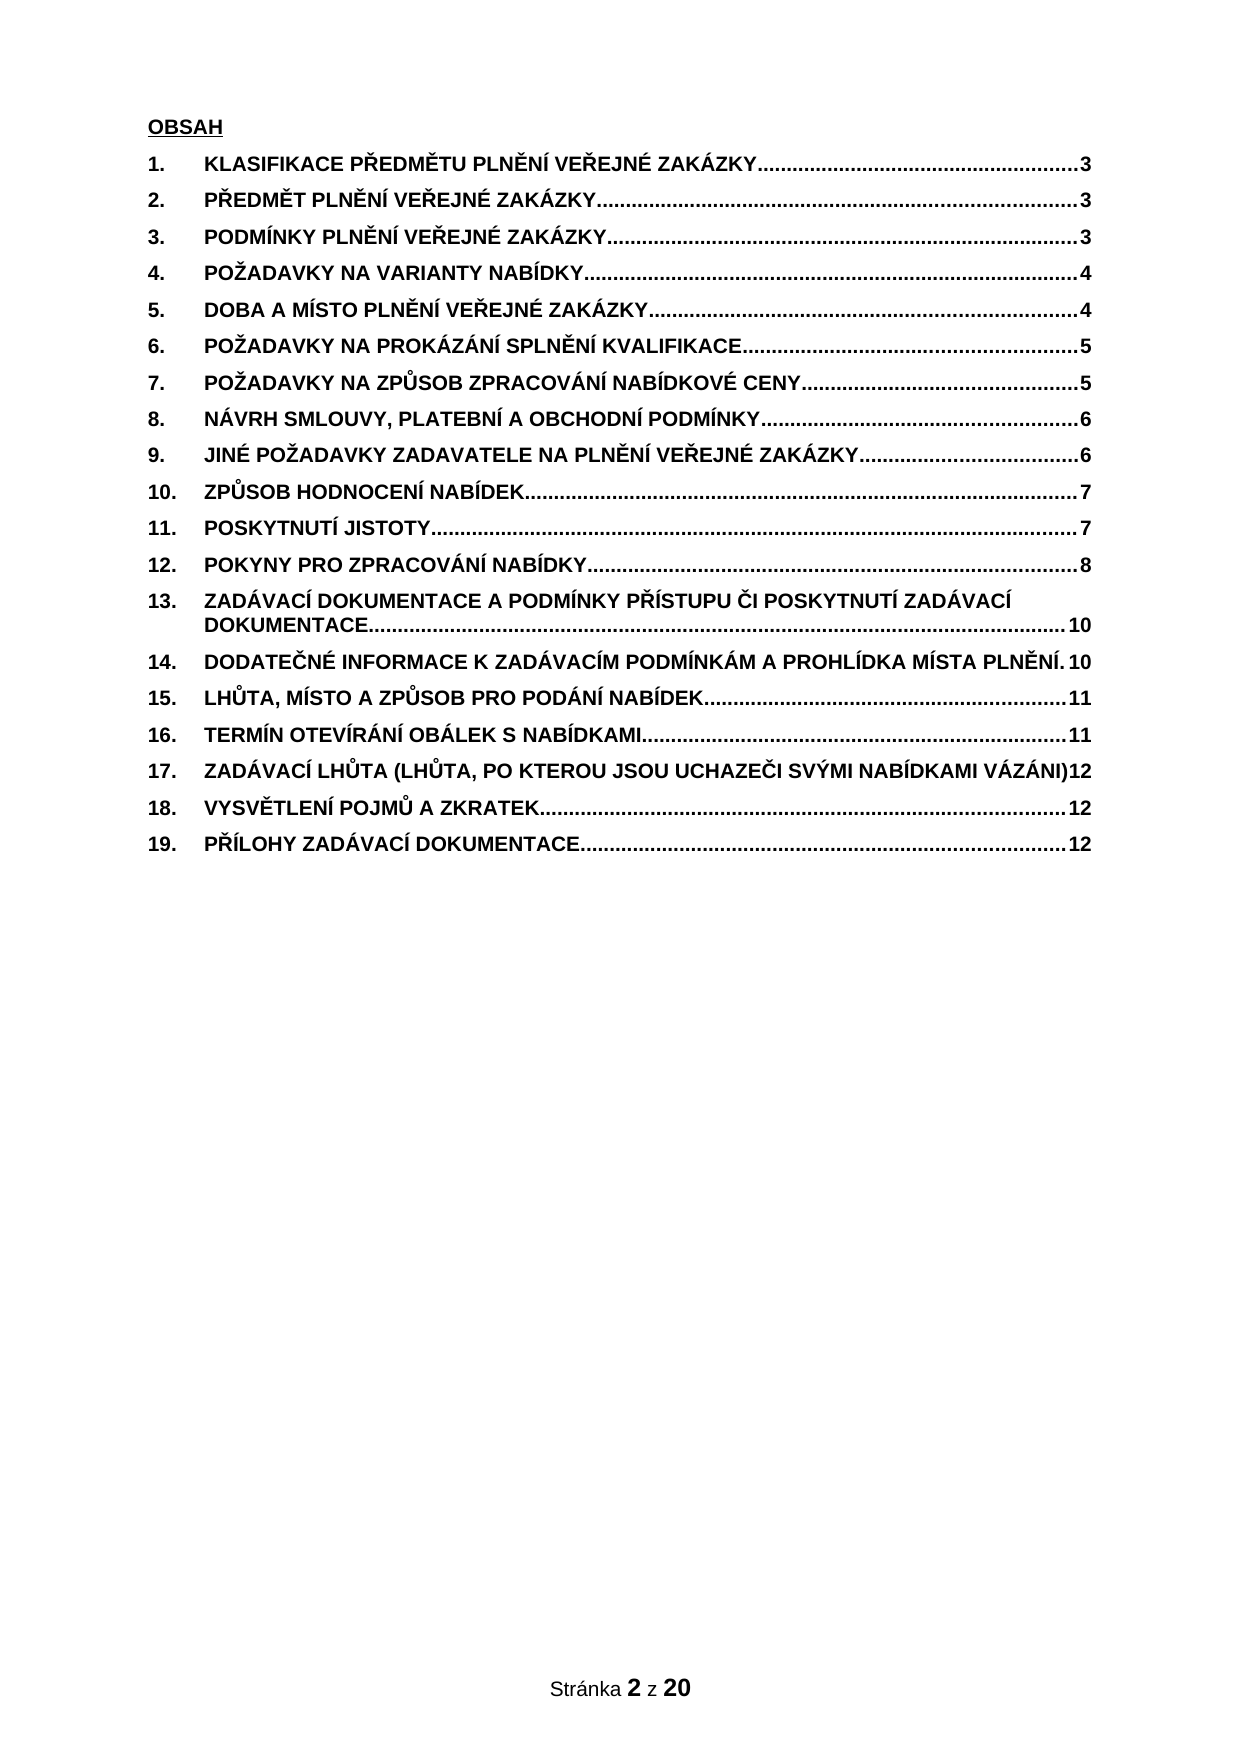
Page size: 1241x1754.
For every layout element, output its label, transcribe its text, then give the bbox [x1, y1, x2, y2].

text 6. POŽADAVKY NA PROKÁZÁNÍ SPLNĚNÍ KVALIFIKACE 5 [148, 334, 1092, 358]
text 5. Doba a místo plnění veřejné zakázky 4 [148, 297, 1092, 321]
text OBSAH [148, 115, 1092, 139]
text 13. zadávací dokumentace a podmínky přístupu či poskytnutí zadávací dokumentace 10 [148, 589, 1092, 637]
text 12. Pokyny pro zpracování nabídky 8 [148, 553, 1092, 577]
text 1. Klasifikace předmětu plnění veřejné zakázky 3 [148, 152, 1092, 176]
text 16. Termín otevírání obálek s nabídkami 11 [148, 722, 1092, 746]
text 7. požadavky na Způsob zpracování nabídkové ceny 5 [148, 370, 1092, 394]
text 8. NÁVRH SMLOUVY, platební a Obchodní podmínky 6 [148, 407, 1092, 431]
text 10. Způsob hodnocení nabídek 7 [148, 480, 1092, 504]
text 3. Podmínky plnění veřejné zakázky 3 [148, 224, 1092, 248]
text 19. PŘÍLOHY zadávací dokumentace 12 [148, 832, 1092, 856]
text 15. Lhůta, místo a způsob pro podání nabídek 11 [148, 686, 1092, 710]
text 11. POskytnuTí jistoty 7 [148, 516, 1092, 540]
text 18. Vysvětlení pojmů a zkratek 12 [148, 795, 1092, 819]
text 17. Zadávací lhůta (lhůta, po kterou jsou uchazeči svými nabídkami vázáni) 12 [148, 759, 1092, 783]
text 14. DODATEČNÉ INFORMACE K ZADÁVACÍM PODMÍNKÁM a prohlídka místa plnění 10 [148, 649, 1092, 673]
text 2. Předmět plnění veřejné zakázky 3 [148, 188, 1092, 212]
text 4. Požadavky na varianty nabídky 4 [148, 261, 1092, 285]
text 9. Jiné požadavky zadavatele na plnění veřejné zakázky 6 [148, 443, 1092, 467]
